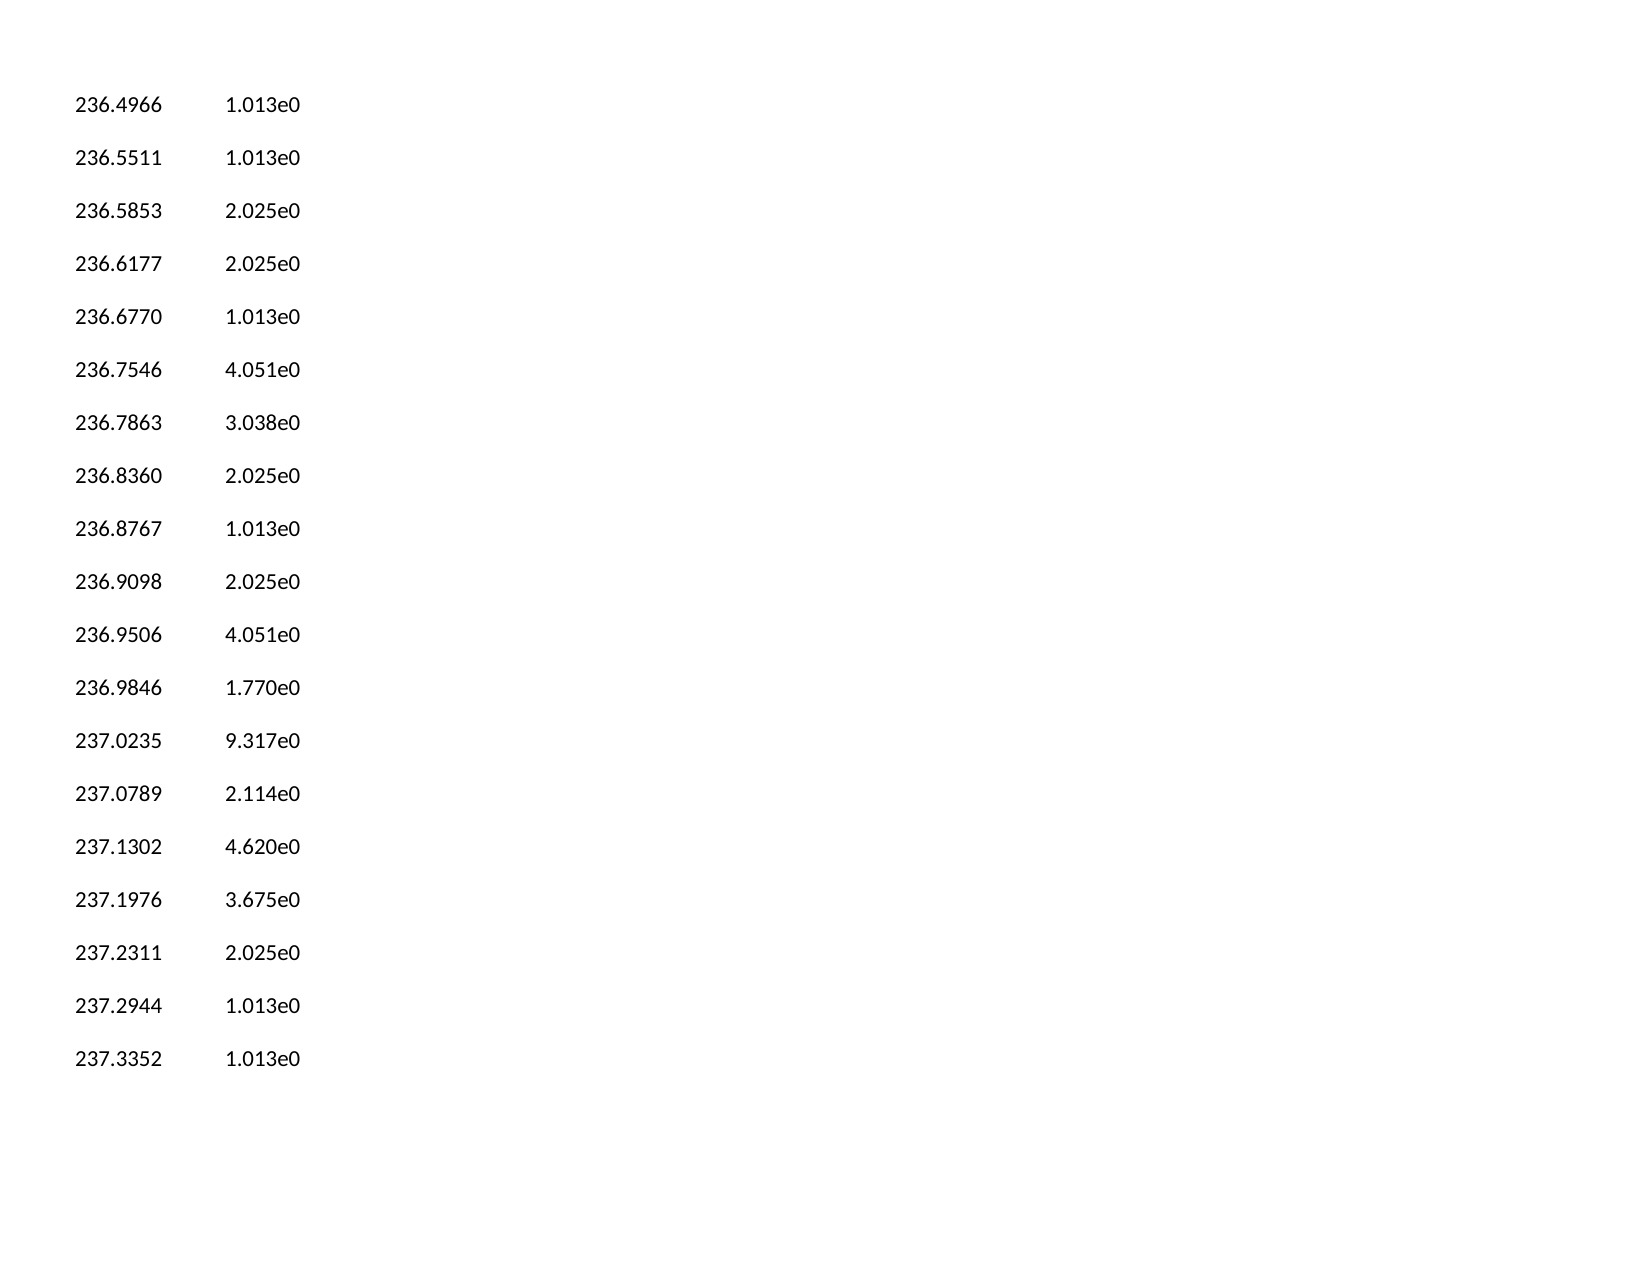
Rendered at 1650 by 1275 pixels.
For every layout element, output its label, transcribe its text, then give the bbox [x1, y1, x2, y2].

text 236.5853 2.025e0 [75, 196, 1563, 224]
text 236.4966 1.013e0 [75, 90, 1563, 118]
text 236.8360 2.025e0 [75, 461, 1563, 489]
text 236.7546 4.051e0 [75, 355, 1563, 383]
text 237.0789 2.114e0 [75, 779, 1563, 807]
text 236.6177 2.025e0 [75, 249, 1563, 277]
text 237.2944 1.013e0 [75, 991, 1563, 1019]
text 237.0235 9.317e0 [75, 726, 1563, 754]
text 237.1302 4.620e0 [75, 832, 1563, 860]
text 237.3352 1.013e0 [75, 1044, 1563, 1072]
text 236.5511 1.013e0 [75, 143, 1563, 171]
text 237.2311 2.025e0 [75, 938, 1563, 966]
text 236.8767 1.013e0 [75, 514, 1563, 542]
text 236.7863 3.038e0 [75, 408, 1563, 436]
text 236.9098 2.025e0 [75, 567, 1563, 595]
text 237.1976 3.675e0 [75, 885, 1563, 913]
text 236.6770 1.013e0 [75, 302, 1563, 330]
text 236.9846 1.770e0 [75, 673, 1563, 701]
text 236.9506 4.051e0 [75, 620, 1563, 648]
